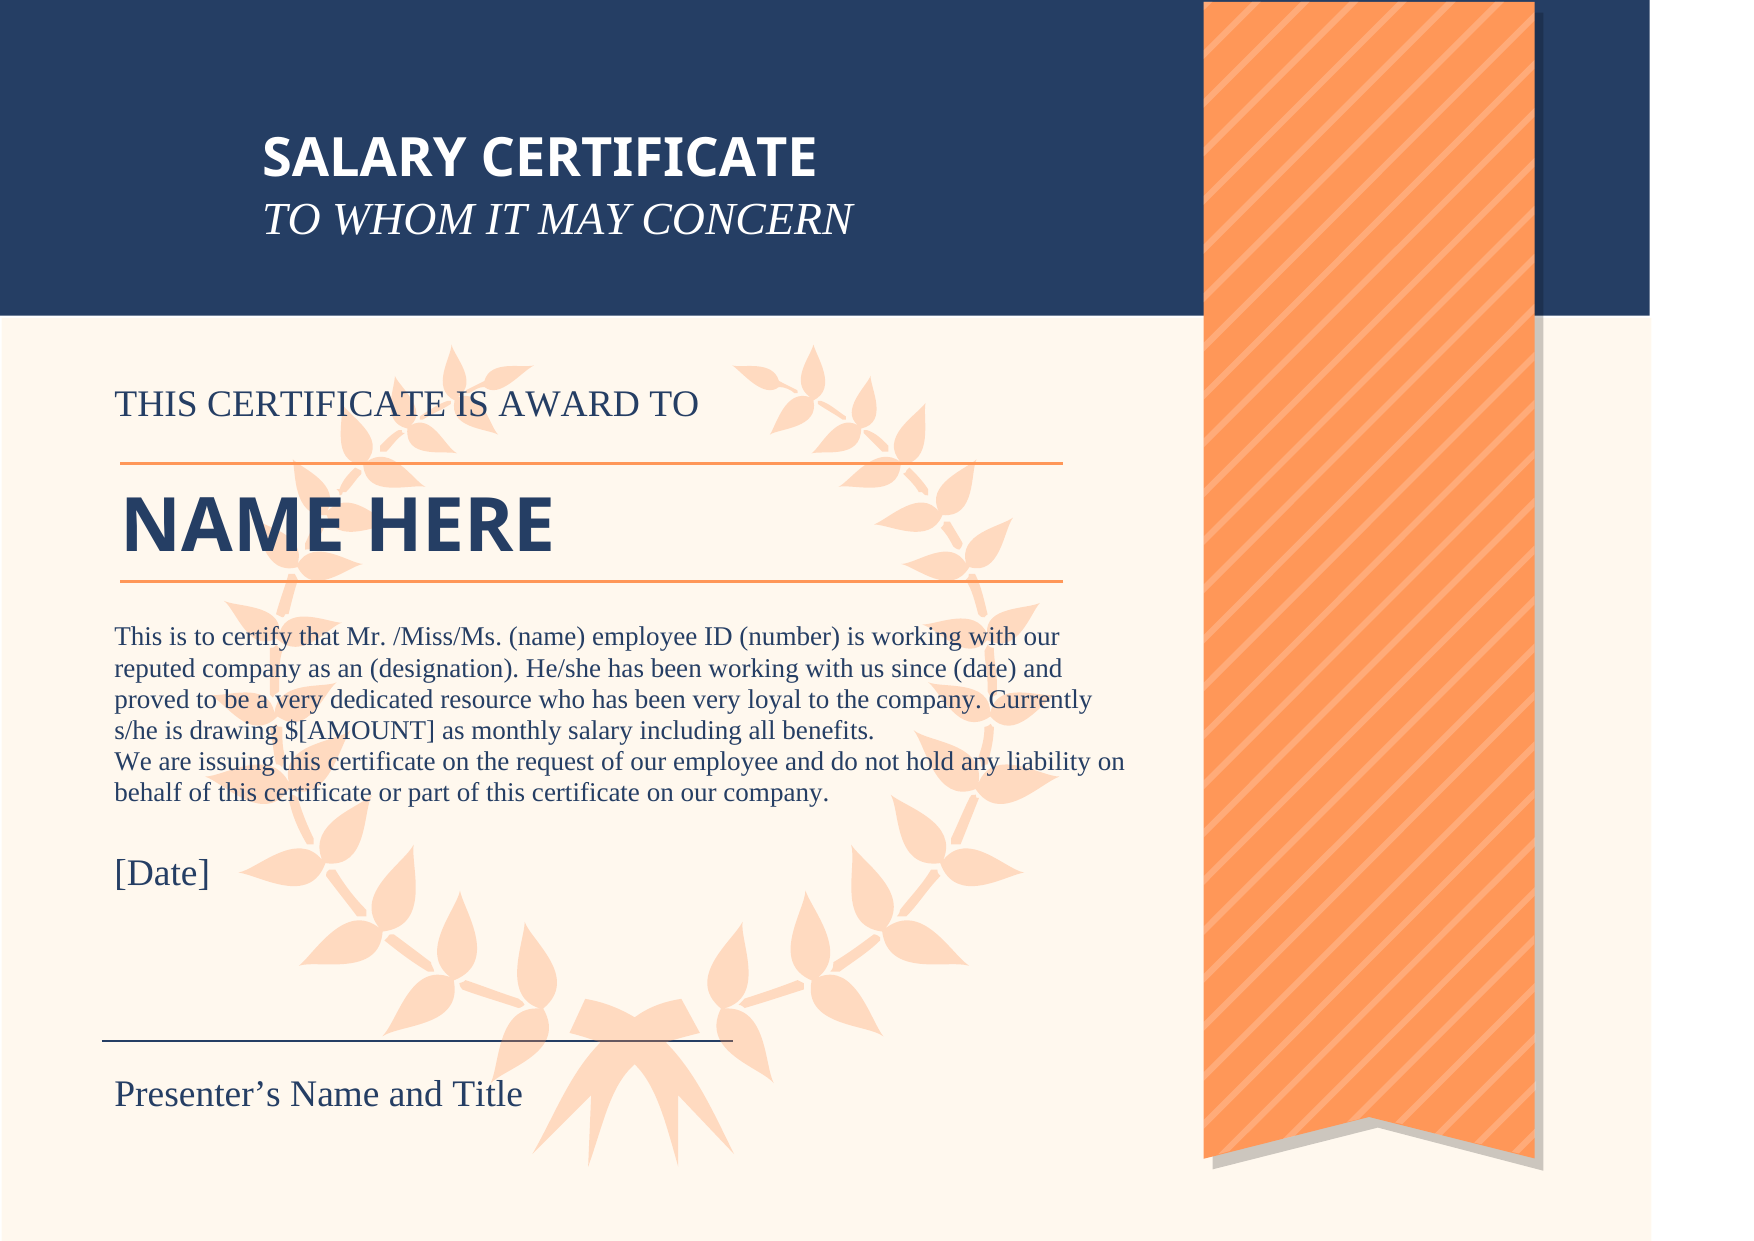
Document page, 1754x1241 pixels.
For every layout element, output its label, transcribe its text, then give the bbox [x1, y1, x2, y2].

table_header SALARY CERTIFICATE [102, 118, 1150, 192]
table_cell [102, 245, 1150, 349]
table_cell TO WHOM IT MAY CONCERN [102, 192, 1150, 244]
table_cell This is to certify that Mr. /Miss/Ms. (name) employee ID (number) is working with our reputed company as an (designation). He/she has been working with us since (date) and proved to be a very dedicated resource who has been very loyal to the company. Currently s/he is drawing $[AMOUNT] as monthly salary including all benefits. We are issuing this certificate on the request of our employee and do not hold any liability on behalf of this certificate or part of this certificate on our company. [102, 621, 1150, 851]
table_cell NAME HERE [102, 425, 1150, 621]
